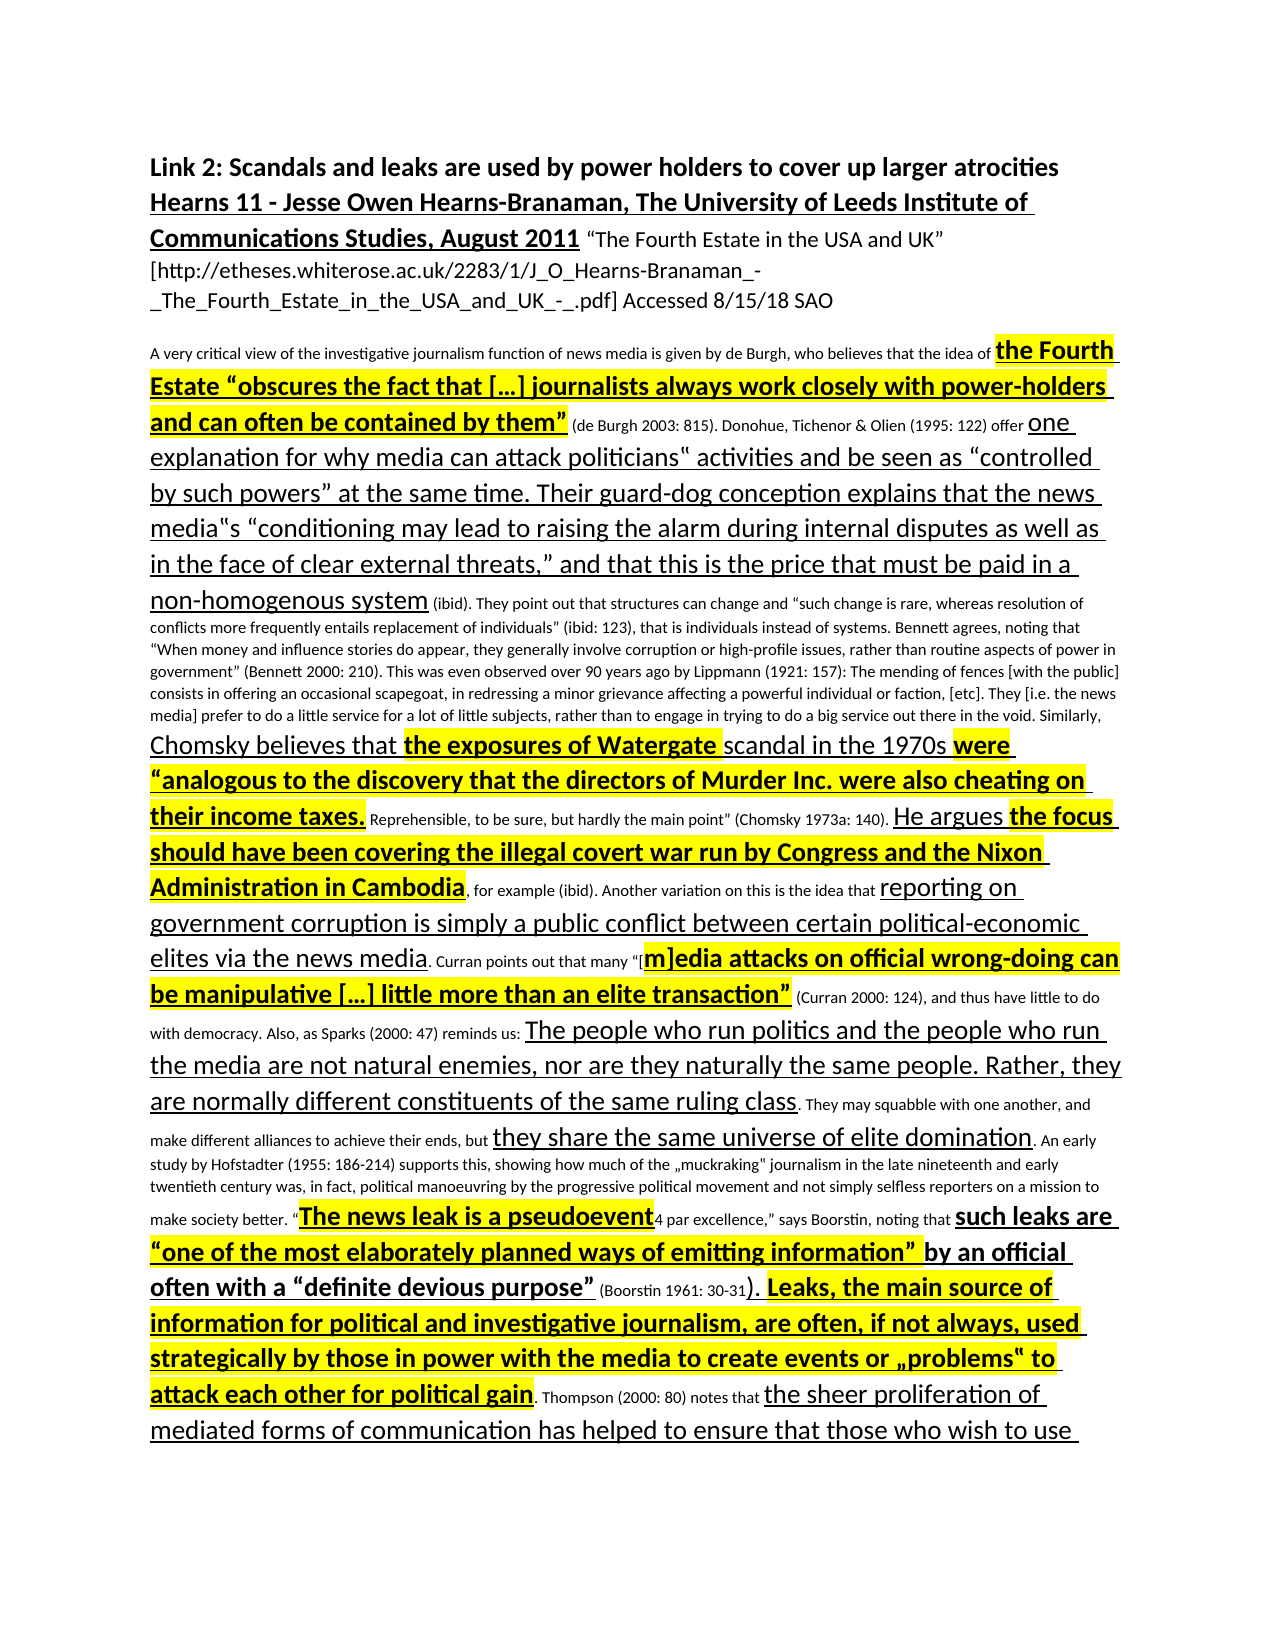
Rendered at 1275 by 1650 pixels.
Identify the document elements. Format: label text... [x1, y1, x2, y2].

text Hearns 11 - Jesse Owen Hearns-Branaman, The University of Leeds Institute of Communications Studies, August 2011 “The Fourth Estate in the USA and UK” [http://etheses.whiterose.ac.uk/2283/1/J_O_Hearns-Branaman_-_The_Fourth_Estate_in_the_USA_and_UK_-_.pdf] Accessed 8/15/18 SAO [150, 186, 1125, 315]
subtitle Link 2: Scandals and leaks are used by power holders to cover up larger atrocities [150, 150, 1125, 183]
